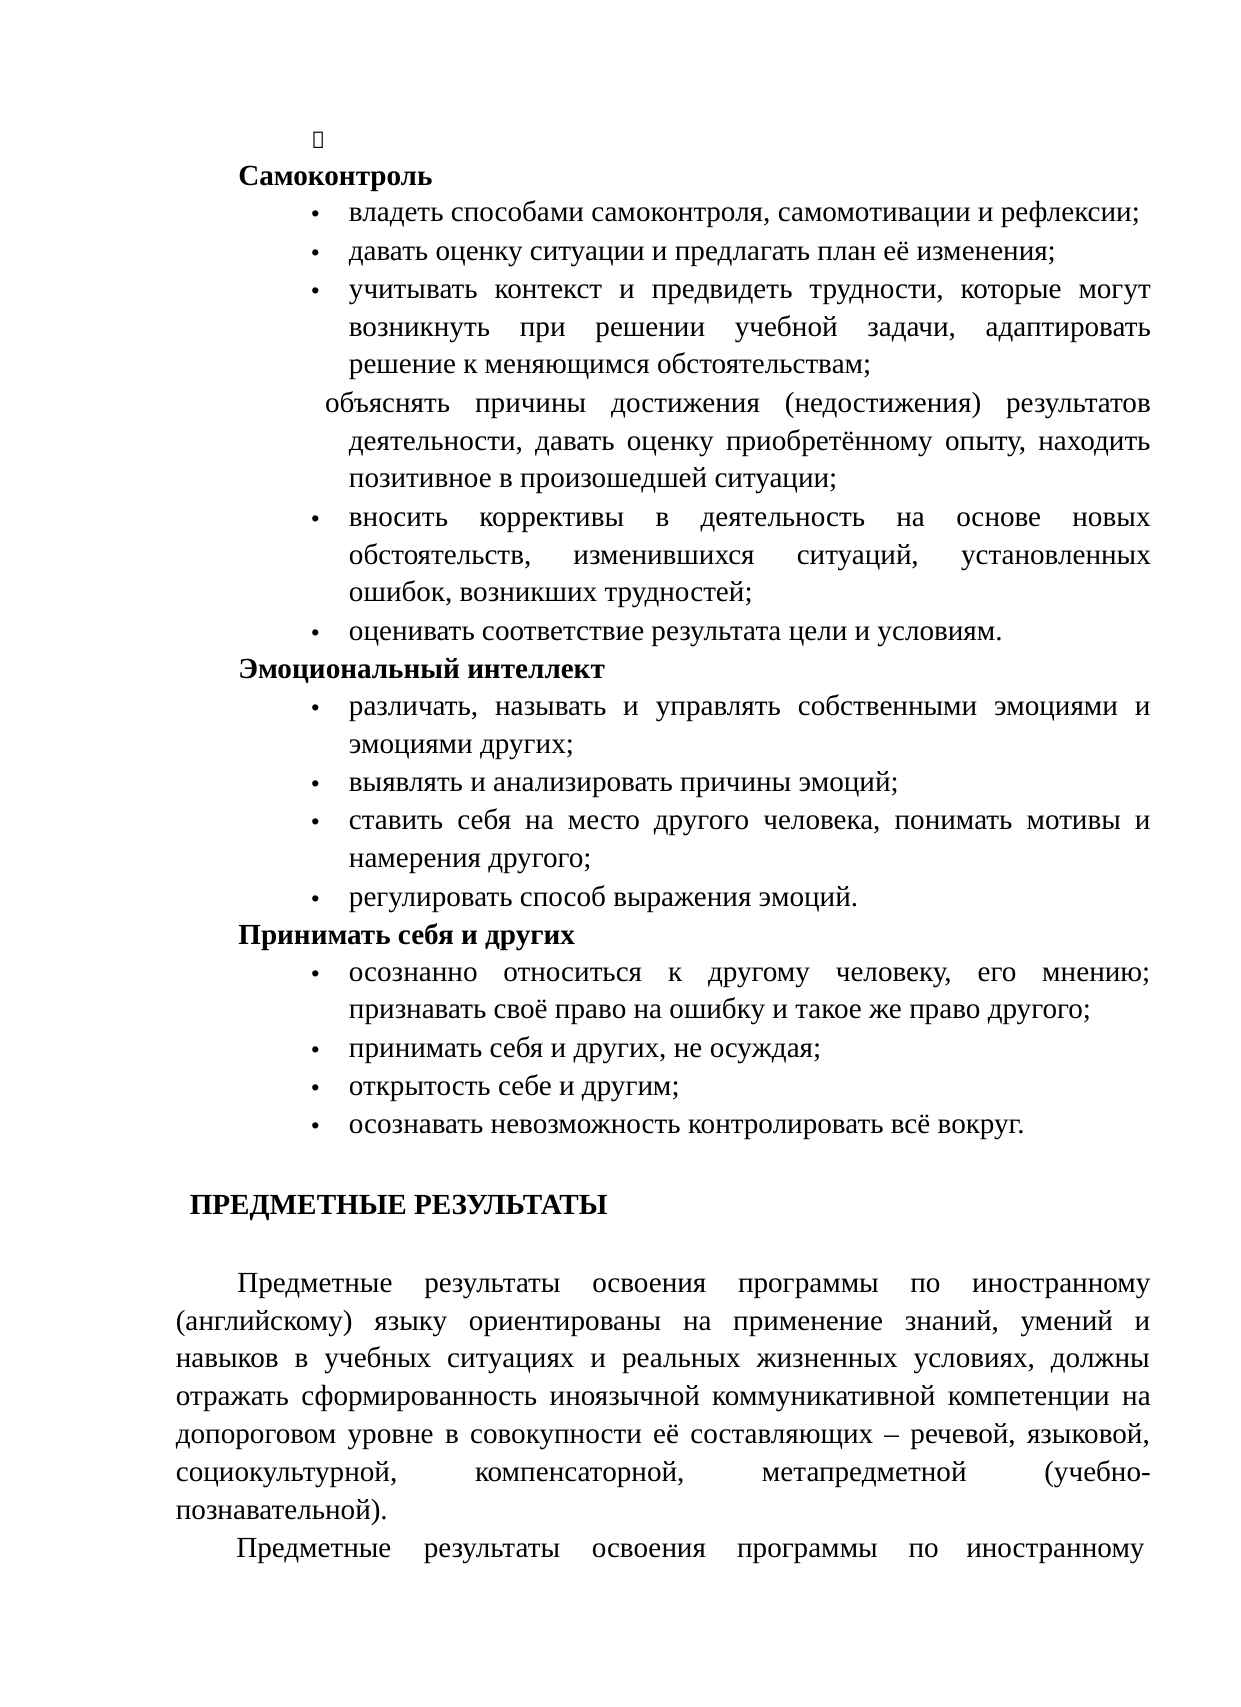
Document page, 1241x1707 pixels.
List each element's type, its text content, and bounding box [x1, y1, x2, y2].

list открытость себе и другим; [311, 1068, 1151, 1102]
list осознанно относиться к другому человеку, его мнению; признавать своё право на ошибку и такое же право другого; [311, 954, 1151, 1025]
list оценивать соответствие результата цели и условиям. [311, 613, 1151, 646]
text Предметные результаты освоения программы по иностранному (английскому) языку ориентированы на применение знаний, умений и навыков в учебных ситуациях и реальных жизненных условиях, должны отражать сформированность иноязычной коммуникативной компетенции на допороговом уровне в совокупности её составляющих – речевой, языковой, социокультурной, компенсаторной, метапредметной (учебно-познавательной). [176, 1265, 1151, 1525]
list владеть способами самоконтроля, самомотивации и рефлексии; [311, 194, 1151, 228]
list различать, называть и управлять собственными эмоциями и эмоциями других; [311, 688, 1151, 759]
list выявлять и анализировать причины эмоций; [311, 764, 1151, 798]
text Принимать себя и других [238, 917, 1152, 951]
list регулировать способ выражения эмоций. [311, 879, 1151, 912]
list ставить себя на место другого человека, понимать мотивы и намерения другого; [311, 802, 1151, 874]
text Предметные результаты освоения программы по иностранному [177, 1530, 1152, 1564]
text Самоконтроль [238, 158, 1152, 191]
list вносить коррективы в деятельность на основе новых обстоятельств, изменившихся ситуаций, установленных ошибок, возникших трудностей; [311, 499, 1151, 608]
text объяснять причины достижения (недостижения) результатов деятельности, давать оценку приобретённому опыту, находить позитивное в произошедшей ситуации; [325, 385, 1151, 494]
list принимать себя и других, не осуждая; [311, 1030, 1151, 1063]
list осознавать невозможность контролировать всё вокруг. [311, 1107, 1151, 1140]
text Эмоциональный интеллект [238, 651, 1152, 685]
list учитывать контекст и предвидеть трудности, которые могут возникнуть при решении учебной задачи, адаптировать решение к меняющимся обстоятельствам; [311, 271, 1151, 380]
text ПРЕДМЕТНЫЕ РЕЗУЛЬТАТЫ [189, 1187, 1152, 1220]
list давать оценку ситуации и предлагать план её изменения; [311, 233, 1151, 266]
